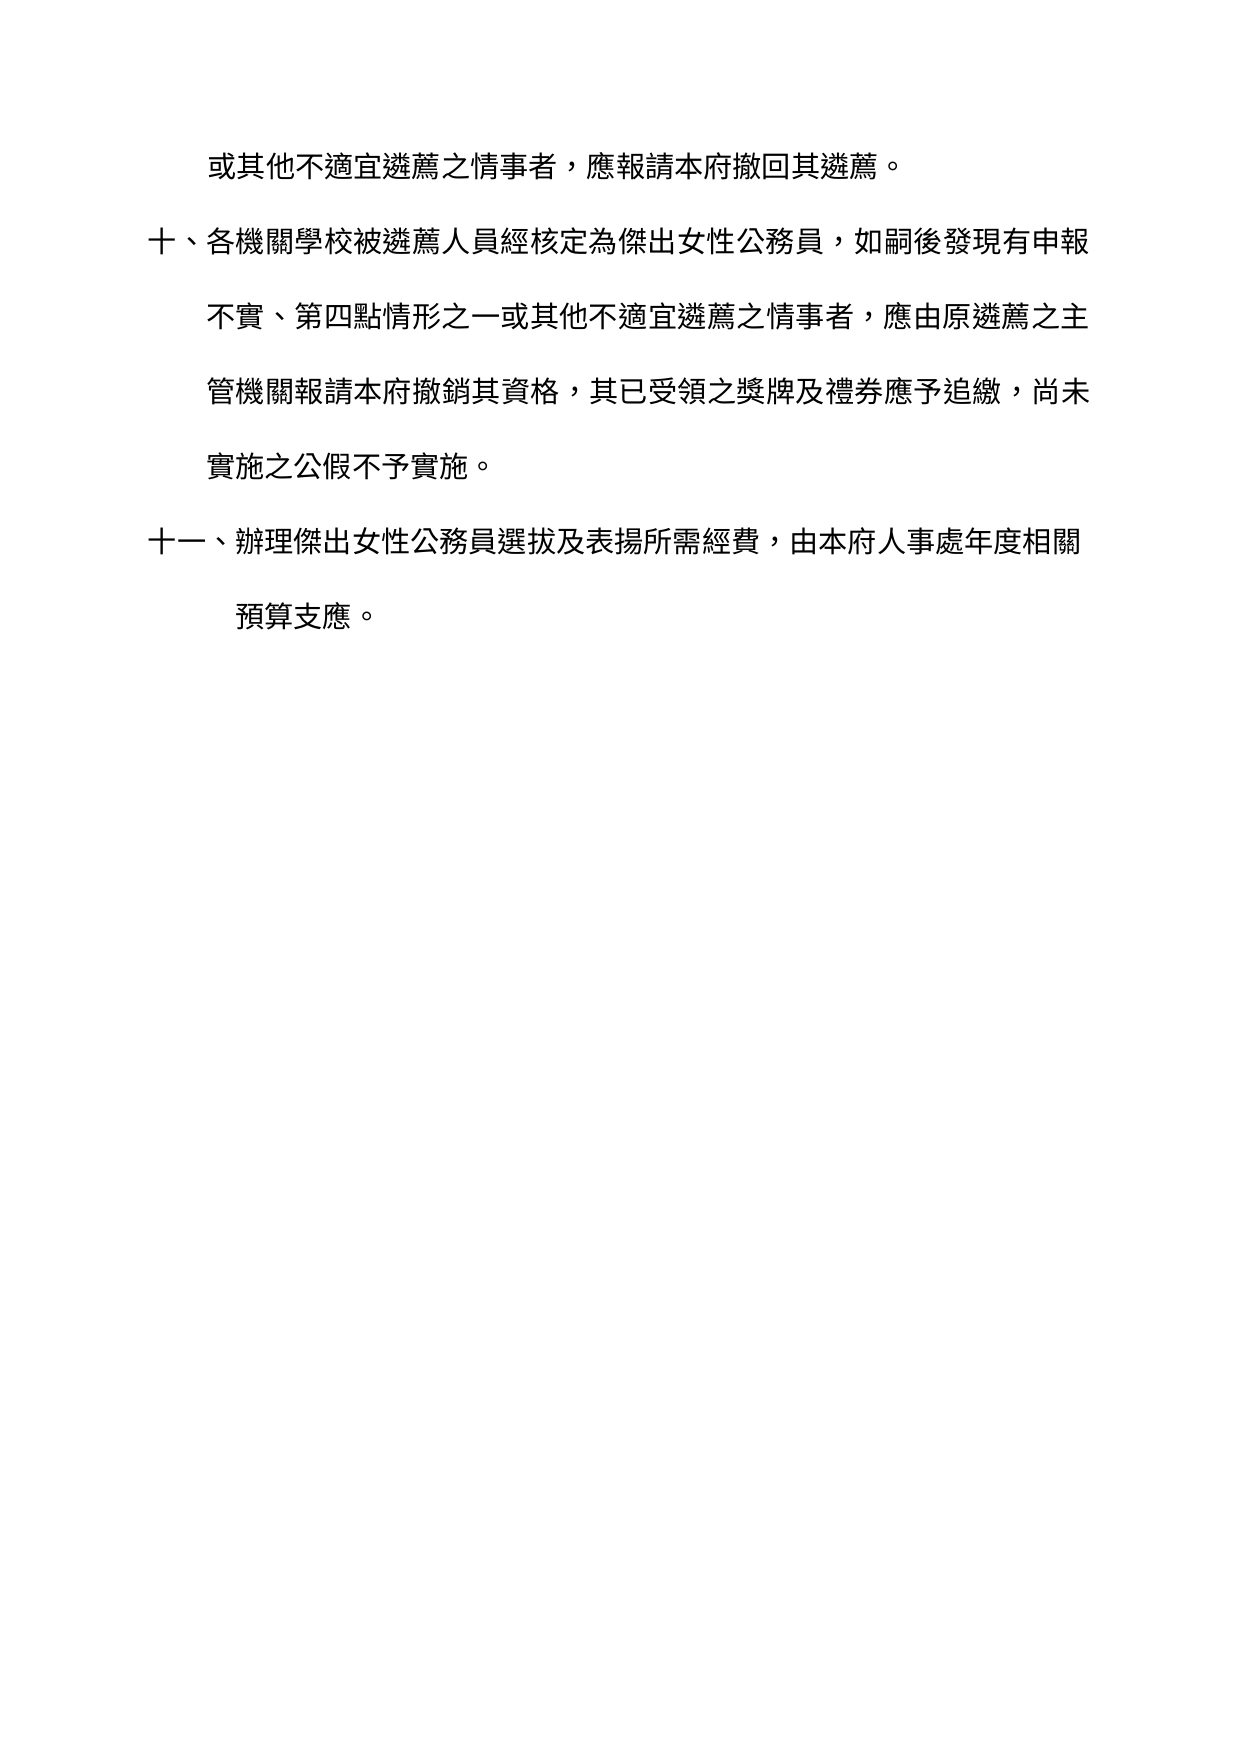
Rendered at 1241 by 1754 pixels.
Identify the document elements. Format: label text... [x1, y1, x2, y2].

text 不實、第四點情形之一或其他不適宜遴薦之情事者，應由原遴薦之主管機關報請本府撤銷其資格，其已受領之獎牌及禮券應予追繳，尚未實施之公假不予實施。 [206, 277, 1092, 502]
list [207, 127, 1092, 202]
text 十一、辦理傑出女性公務員選拔及表揚所需經費，由本府人事處年度相關 [148, 502, 1092, 577]
text 預算支應。 [235, 577, 1092, 652]
list 各機關學校被遴薦人員經核定為傑出女性公務員，如嗣後發現有申報 [148, 202, 1092, 277]
